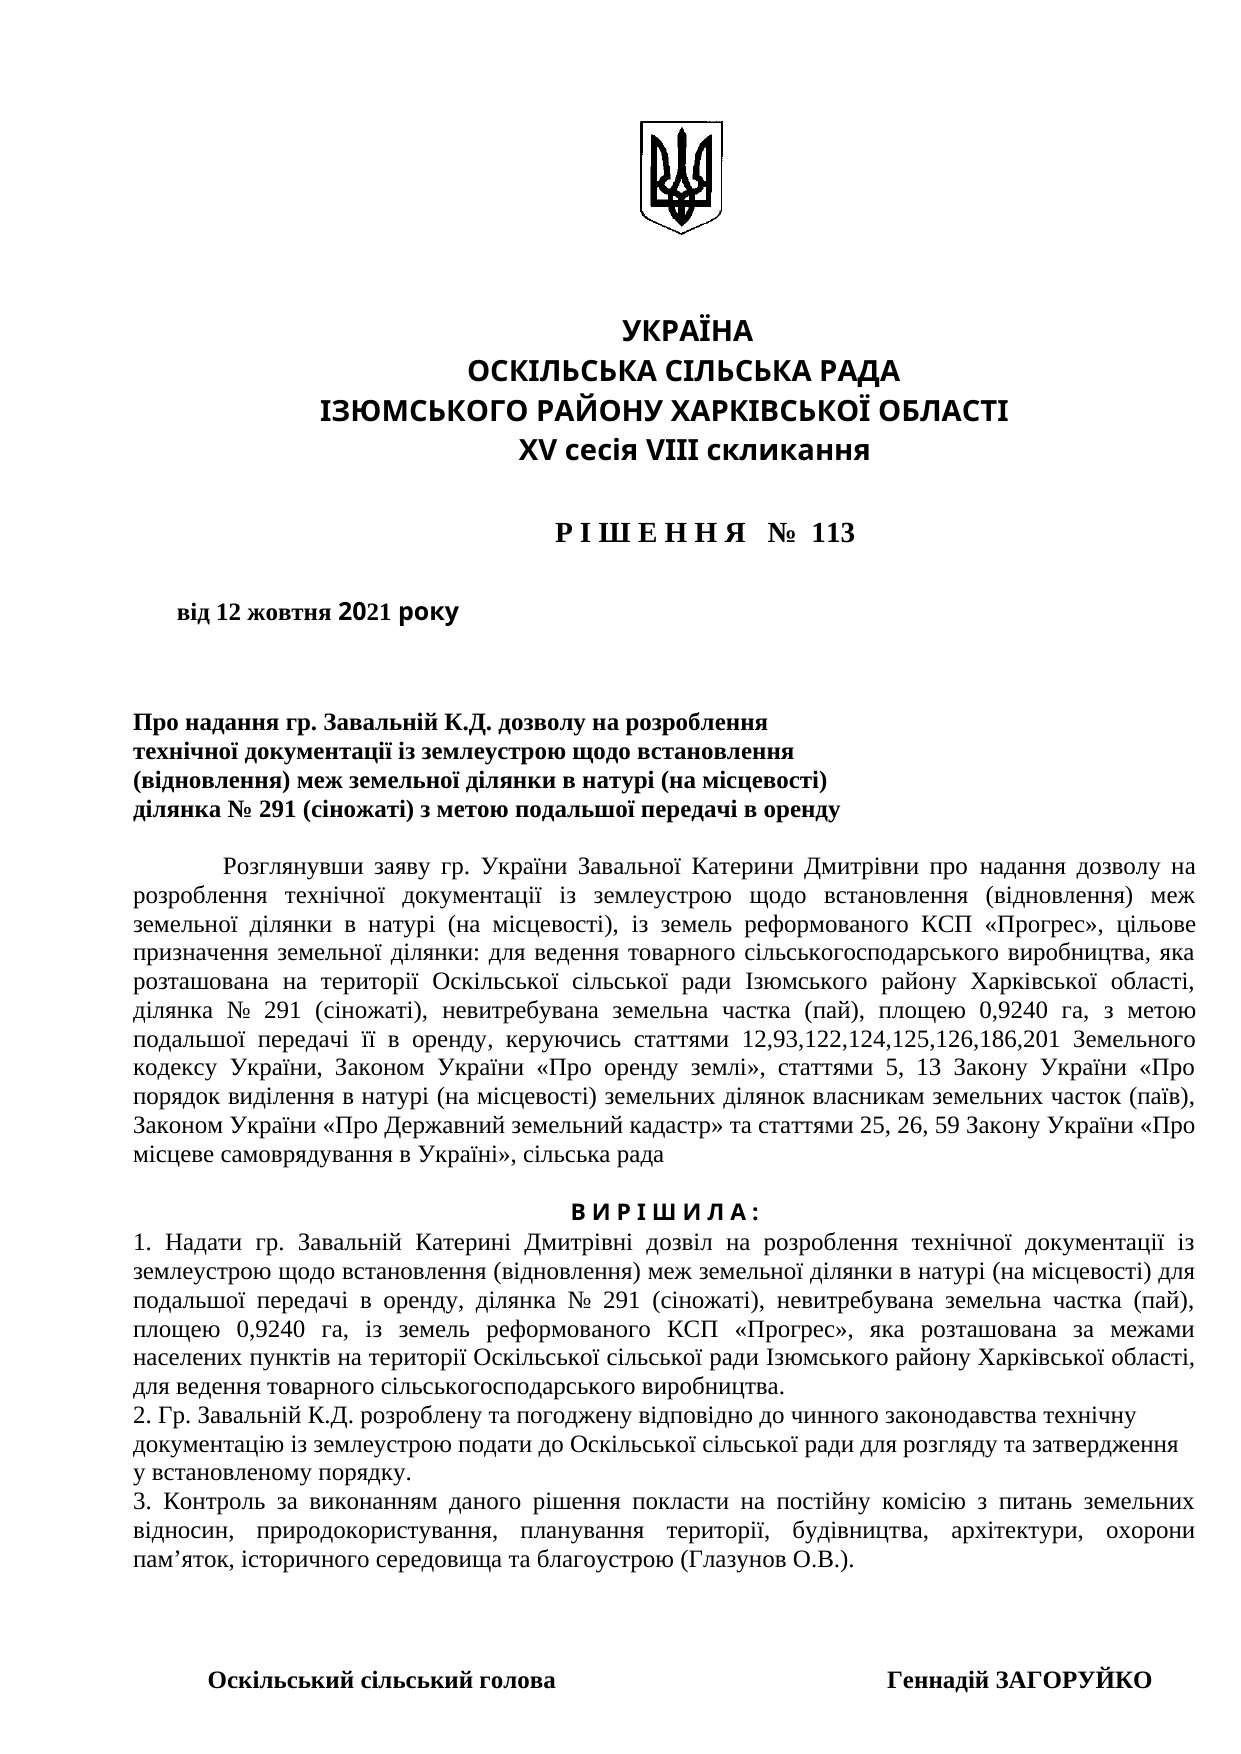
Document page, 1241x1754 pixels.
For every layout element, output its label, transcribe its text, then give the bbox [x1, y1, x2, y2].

text Розглянувши заяву гр. України Завальної Катерини Дмитрівни про надання дозволу на розроблення технічної документації із землеустрою щодо встановлення (відновлення) меж земельної ділянки в натурі (на місцевості), із земель реформованого КСП «Прогрес», цільове призначення земельної ділянки: для ведення товарного сільськогосподарського виробництва, яка розташована на території Оскільської сільської ради Ізюмського району Харківської області, ділянка № 291 (сіножаті), невитребувана земельна частка (пай), площею 0,9240 га, з метою подальшої передачі її в оренду, керуючись статтями 12,93,122,124,125,126,186,201 Земельного кодексу України, Законом України «Про оренду землі», статтями 5, 13 Закону України «Про порядок виділення в натурі (на місцевості) земельних ділянок власникам земельних часток (паїв), Законом України «Про Державний земельний кадастр» та статтями 25, 26, 59 Закону України «Про місцеве самоврядування в Україні», сільська рада [133, 851, 1196, 1167]
text (відновлення) меж земельної ділянки в натурі (на місцевості) [133, 765, 1196, 794]
text В И Р І Ш И Л А : [133, 1196, 1196, 1227]
text 2. Гр. Завальній К.Д. розроблену та погоджену відповідно до чинного законодавства технічну документацію із землеустрою подати до Оскільської сільської ради для розгляду та затвердження у встановленому порядку. [133, 1400, 1196, 1486]
text 1. Надати гр. Завальній Катерині Дмитрівні дозвіл на розроблення технічної документації із землеустрою щодо встановлення (відновлення) меж земельної ділянки в натурі (на місцевості) для подальшої передачі в оренду, ділянка № 291 (сіножаті), невитребувана земельна частка (пай), площею 0,9240 га, із земель реформованого КСП «Прогрес», яка розташована за межами населених пунктів на території Оскільської сільської ради Ізюмського району Харківської області, для ведення товарного сільськогосподарського виробництва. [133, 1227, 1196, 1400]
text Р І Ш Е Н Н Я № 113 [183, 515, 1196, 548]
table_header [144, 118, 1163, 310]
text ОСКІЛЬСЬКА СІЛЬСЬКА РАДА [133, 350, 1196, 390]
text Оскільський сільський голова Геннадій ЗАГОРУЙКО [133, 1665, 1196, 1693]
text ділянка № 291 (сіножаті) з метою подальшої передачі в оренду [133, 794, 1196, 822]
text від 12 жовтня 2021 року [133, 594, 1196, 628]
text ІЗЮМСЬКОГО РАЙОНУ ХАРКІВСЬКОЇ ОБЛАСТІ [133, 390, 1196, 429]
text Про надання гр. Завальній К.Д. дозволу на розроблення [133, 707, 1196, 736]
text XV сесія VІІІ скликання [133, 429, 1196, 469]
text 3. Контроль за виконанням даного рішення покласти на постійну комісію з питань земельних відносин, природокористування, планування території, будівництва, архітектури, охорони пам’яток, історичного середовища та благоустрою (Глазунов О.В.). [133, 1486, 1196, 1572]
text УКРАЇНА [133, 310, 1196, 350]
text технічної документації із землеустрою щодо встановлення [133, 736, 1196, 765]
